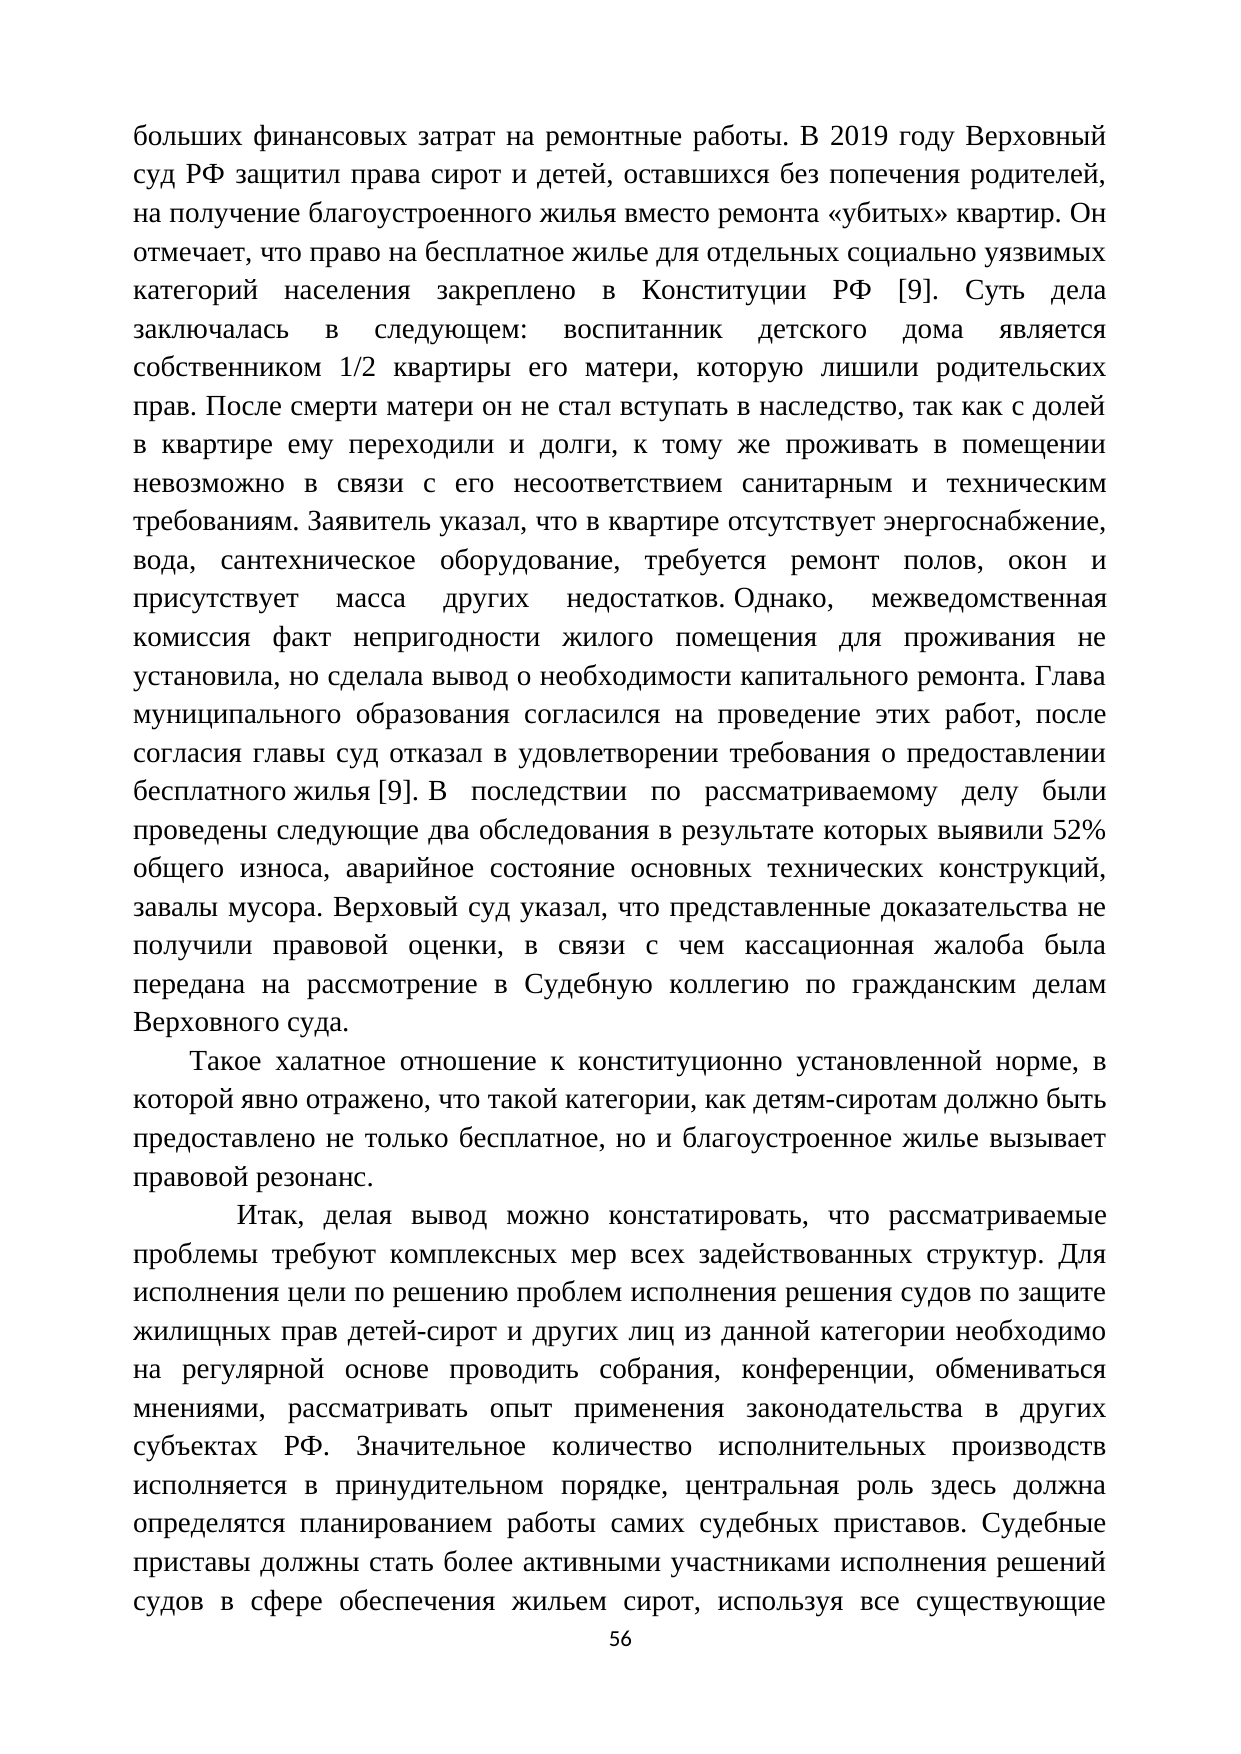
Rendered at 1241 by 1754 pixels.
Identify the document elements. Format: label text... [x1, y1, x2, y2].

text Такое халатное отношение к конституционно установленной норме, в которой явно отражено, что такой категории, как детям-сиротам должно быть предоставлено не только бесплатное, но и благоустроенное жилье вызывает правовой резонанс. [133, 1043, 1107, 1192]
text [133, 118, 1107, 1038]
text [133, 1197, 1107, 1616]
